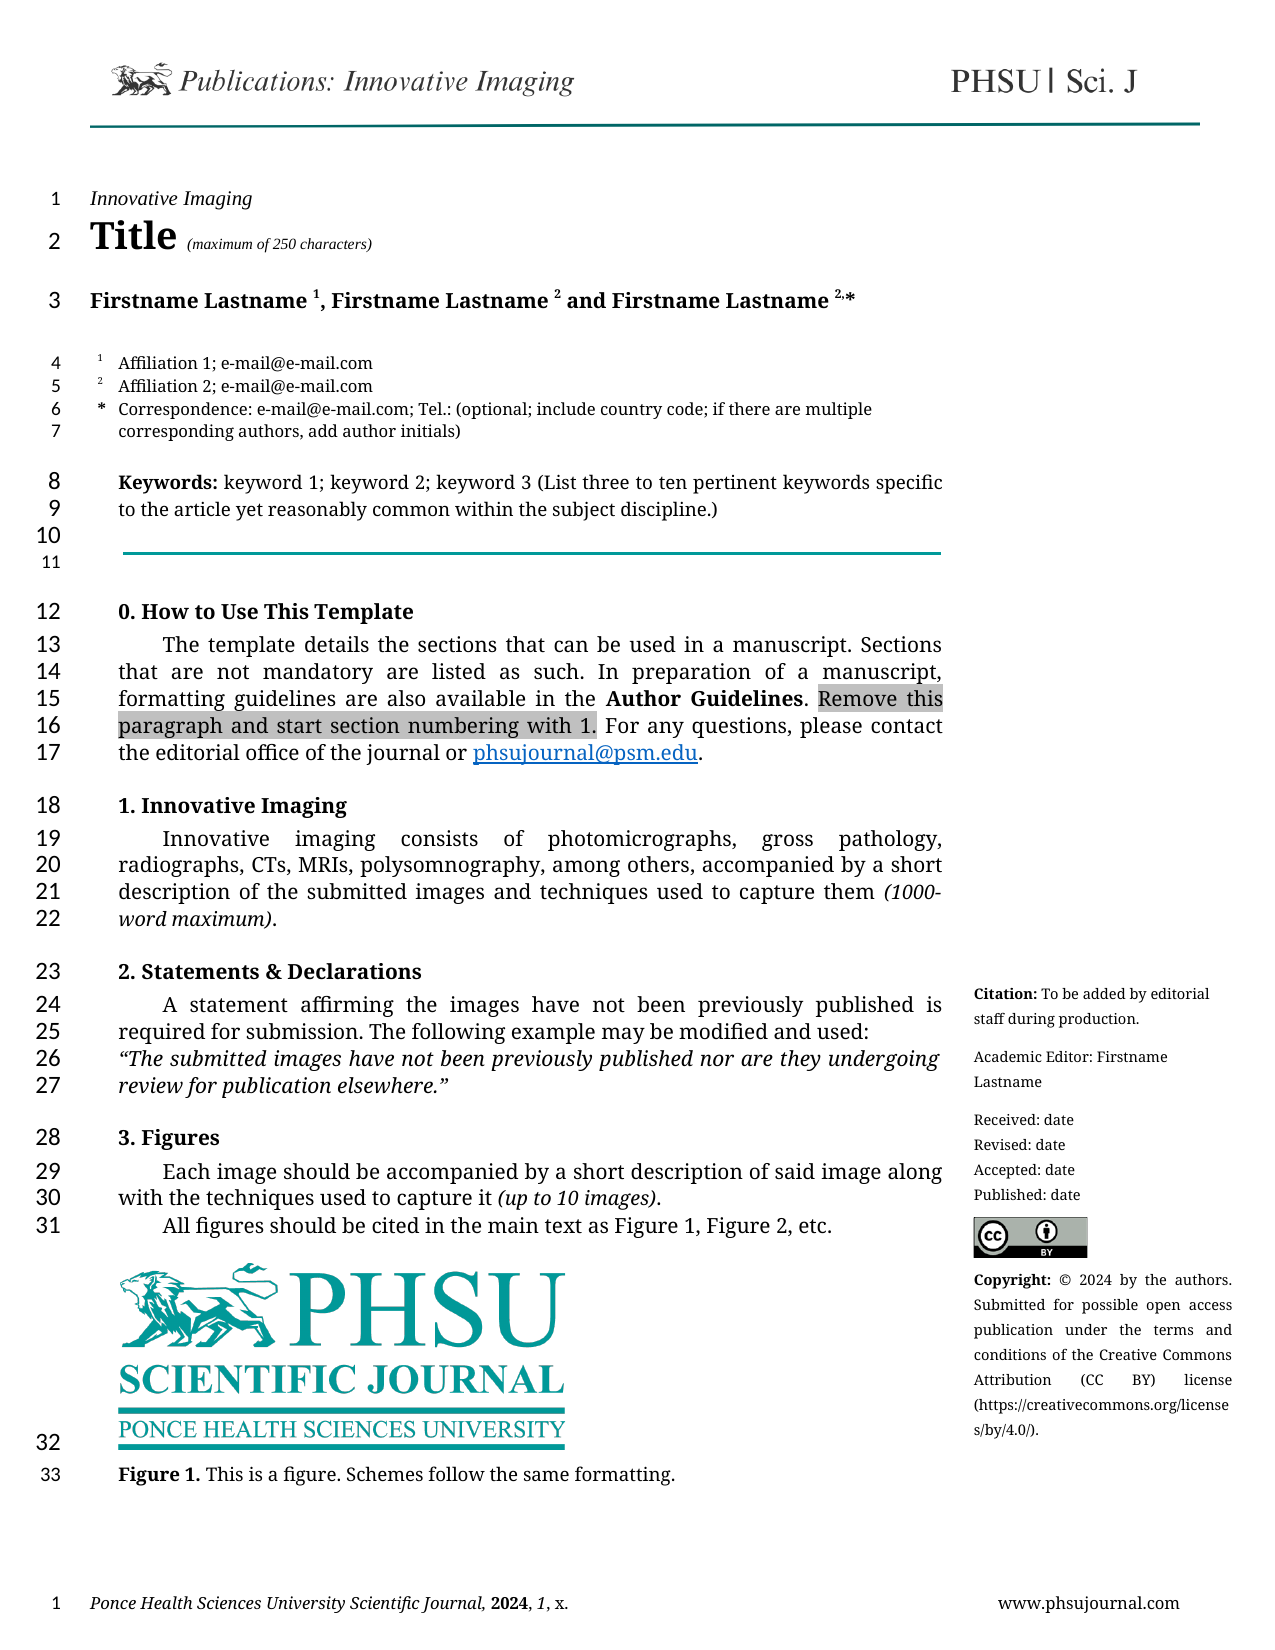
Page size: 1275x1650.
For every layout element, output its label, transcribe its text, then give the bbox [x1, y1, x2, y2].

text “The submitted images have not been previously published nor are they undergoing review for publication elsewhere.” [118, 1045, 943, 1099]
table_header Citation: To be added by editorial staff during production. Academic Editor: Firstname Lastname Received: date Revised: date Accepted: date Published: date Copyright: © 2024 by the authors. Submitted for possible open access publication under the terms and conditions of the Creative Commons Attribution (CC BY) license (https://creativecommons.org/licenses/by/4.0/). [974, 980, 1244, 1439]
text Figure 1. This is a figure. Schemes follow the same formatting. [118, 1462, 1200, 1487]
subtitle 3. Figures [118, 1124, 943, 1151]
text A statement affirming the images have not been previously published is required for submission. The following example may be modified and used: [118, 991, 943, 1045]
text Firstname Lastname 1, Firstname Lastname 2 and Firstname Lastname 2,* [90, 286, 1200, 314]
subtitle 2. Statements & Declarations [118, 958, 943, 985]
title Title (maximum of 250 characters) [90, 210, 1200, 261]
text Innovative imaging consists of photomicrographs, gross pathology, radiographs, CTs, MRIs, polysomnography, among others, accompanied by a short description of the submitted images and techniques used to capture them (1000-word maximum). [118, 825, 943, 933]
text Innovative Imaging [90, 186, 1200, 210]
picture [973, 1217, 1088, 1258]
text 1 Affiliation 1; e-mail@e-mail.com [97, 352, 935, 374]
text Keywords: keyword 1; keyword 2; keyword 3 (List three to ten pertinent keywords specific to the article yet reasonably common within the subject discipline.) [118, 467, 943, 522]
subtitle 1. Innovative Imaging [118, 791, 943, 818]
text Each image should be accompanied by a short description of said image along with the techniques used to capture it (up to 10 images). [118, 1157, 943, 1212]
text The template details the sections that can be used in a manuscript. Sections that are not mandatory are listed as such. In preparation of a manuscript, formatting guidelines are also available in the Author Guidelines. Remove this paragraph and start section numbering with 1. For any questions, please contact the editorial office of the journal or phsujournal@psm.edu. [118, 631, 943, 766]
picture [90, 30, 1200, 161]
text 2 Affiliation 2; e-mail@e-mail.com [97, 374, 935, 397]
picture [118, 1263, 565, 1450]
subtitle 0. How to Use This Template [118, 598, 943, 625]
text All figures should be cited in the main text as Figure 1, Figure 2, etc. [118, 1212, 974, 1238]
text * Correspondence: e-mail@e-mail.com; Tel.: (optional; include country code; if there are multiple corresponding authors, add author initials) [97, 397, 935, 442]
